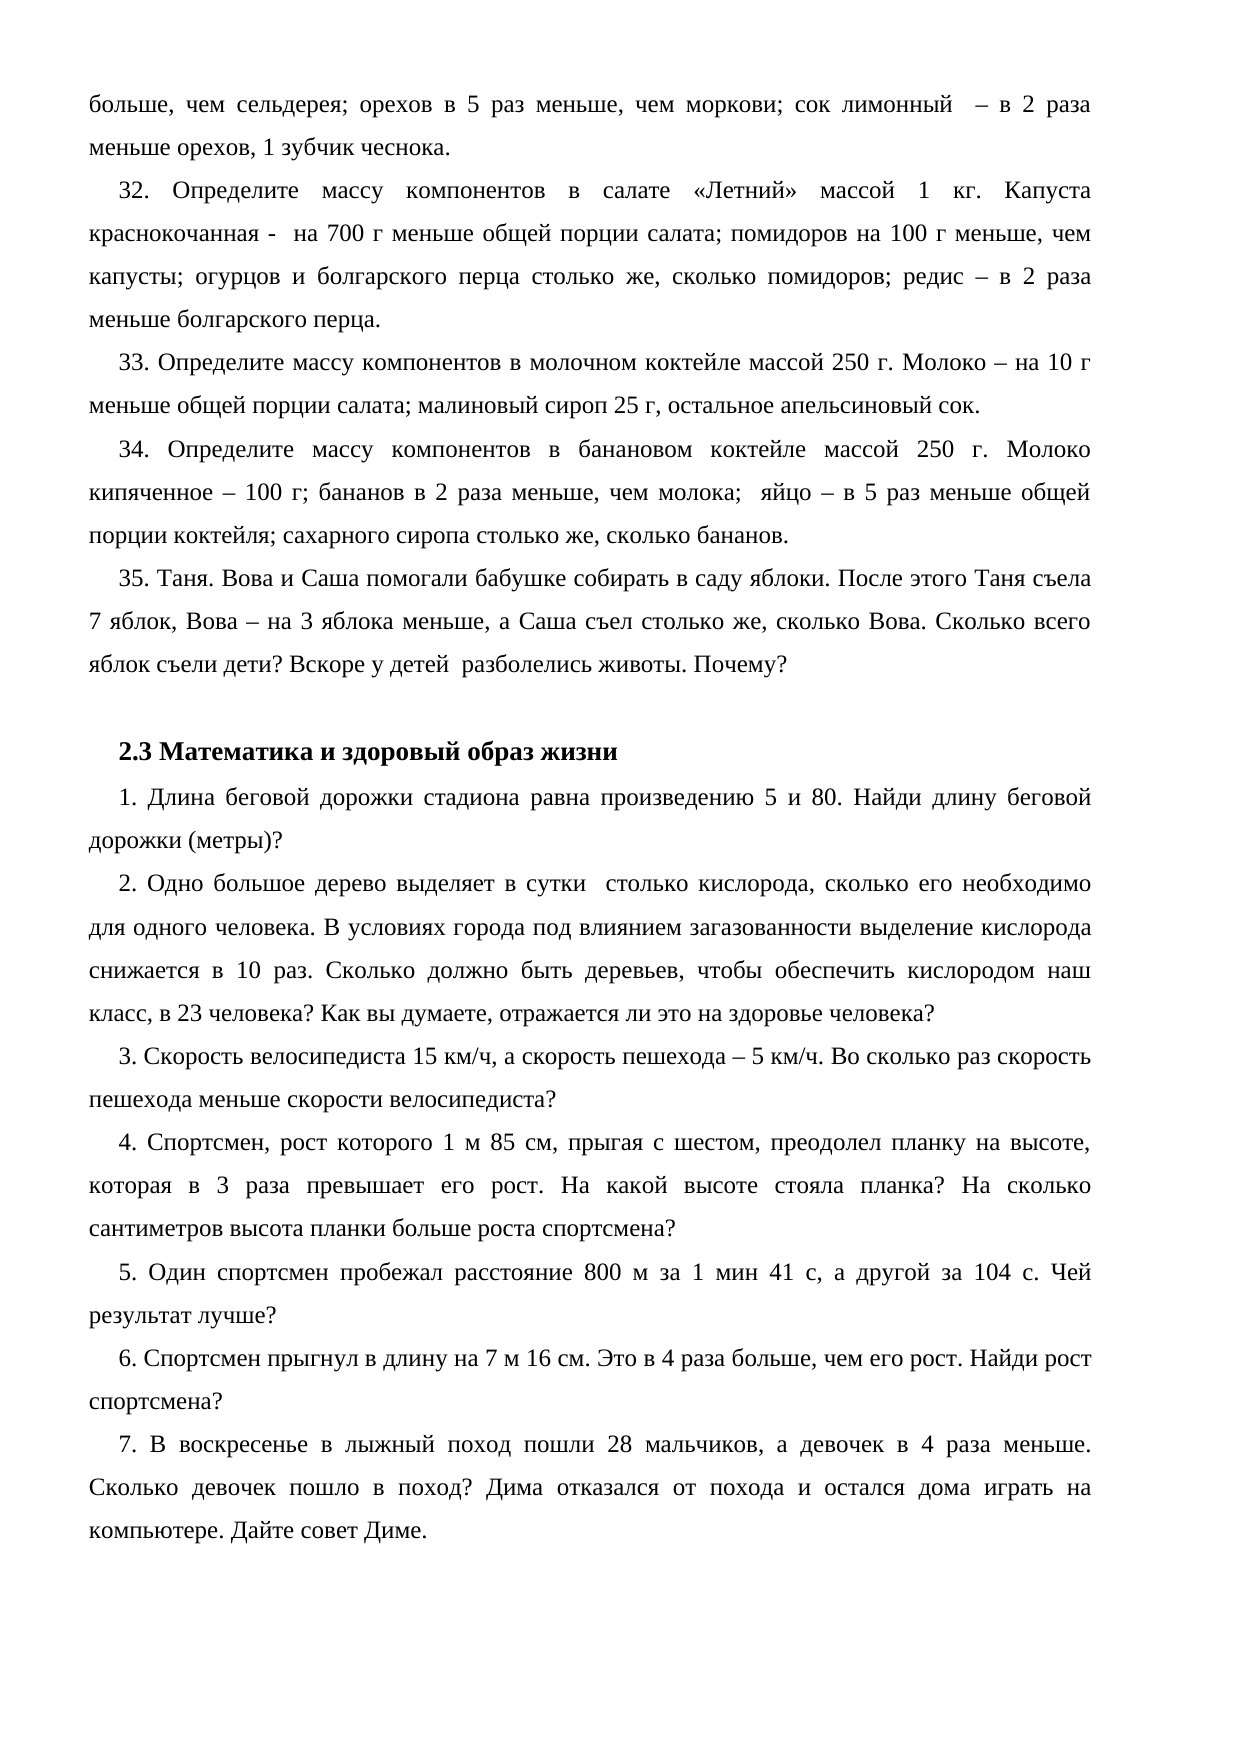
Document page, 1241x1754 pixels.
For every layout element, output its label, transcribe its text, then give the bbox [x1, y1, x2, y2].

text 2. Одно большое дерево выделяет в сутки столько кислорода, сколько его необходимо для одного человека. В условиях города под влиянием загазованности выделение кислорода снижается в 10 раз. Сколько должно быть деревьев, чтобы обеспечить кислородом наш класс, в 23 человека? Как вы думаете, отражается ли это на здоровье человека? [89, 868, 1092, 1027]
text 32. Определите массу компонентов в салате «Летний» массой 1 кг. Капуста краснокочанная - на 700 г меньше общей порции салата; помидоров на 100 г меньше, чем капусты; огурцов и болгарского перца столько же, сколько помидоров; редис – в 2 раза меньше болгарского перца. [89, 175, 1092, 333]
text 35. Таня. Вова и Саша помогали бабушке собирать в саду яблоки. После этого Таня съела 7 яблок, Вова – на 3 яблока меньше, а Саша съел столько же, сколько Вова. Сколько всего яблок съели дети? Вскоре у детей разболелись животы. Почему? [89, 563, 1092, 678]
text 1. Длина беговой дорожки стадиона равна произведению 5 и 80. Найди длину беговой дорожки (метры)? [89, 782, 1092, 854]
text 33. Определите массу компонентов в молочном коктейле массой 250 г. Молоко – на 10 г меньше общей порции салата; малиновый сироп 25 г, остальное апельсиновый сок. [89, 347, 1092, 419]
text 4. Спортсмен, рост которого 1 м 85 см, прыгая с шестом, преодолел планку на высоте, которая в 3 раза превышает его рост. На какой высоте стояла планка? На сколько сантиметров высота планки больше роста спортсмена? [89, 1127, 1092, 1242]
text 7. В воскресенье в лыжный поход пошли 28 мальчиков, а девочек в 4 раза меньше. Сколько девочек пошло в поход? Дима отказался от похода и остался дома играть на компьютере. Дайте совет Диме. [89, 1429, 1092, 1544]
text 5. Один спортсмен пробежал расстояние 800 м за 1 мин 41 с, а другой за 104 с. Чей результат лучше? [89, 1257, 1092, 1328]
text 34. Определите массу компонентов в банановом коктейле массой 250 г. Молоко кипяченное – 100 г; бананов в 2 раза меньше, чем молока; яйцо – в 5 раз меньше общей порции коктейля; сахарного сиропа столько же, сколько бананов. [89, 434, 1092, 549]
text 3. Скорость велосипедиста 15 км/ч, а скорость пешехода – 5 км/ч. Во сколько раз скорость пешехода меньше скорости велосипедиста? [89, 1041, 1092, 1113]
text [89, 89, 1092, 161]
text 2.3 Математика и здоровый образ жизни [89, 736, 1092, 767]
text 6. Спортсмен прыгнул в длину на 7 м 16 см. Это в 4 раза больше, чем его рост. Найди рост спортсмена? [89, 1343, 1092, 1415]
